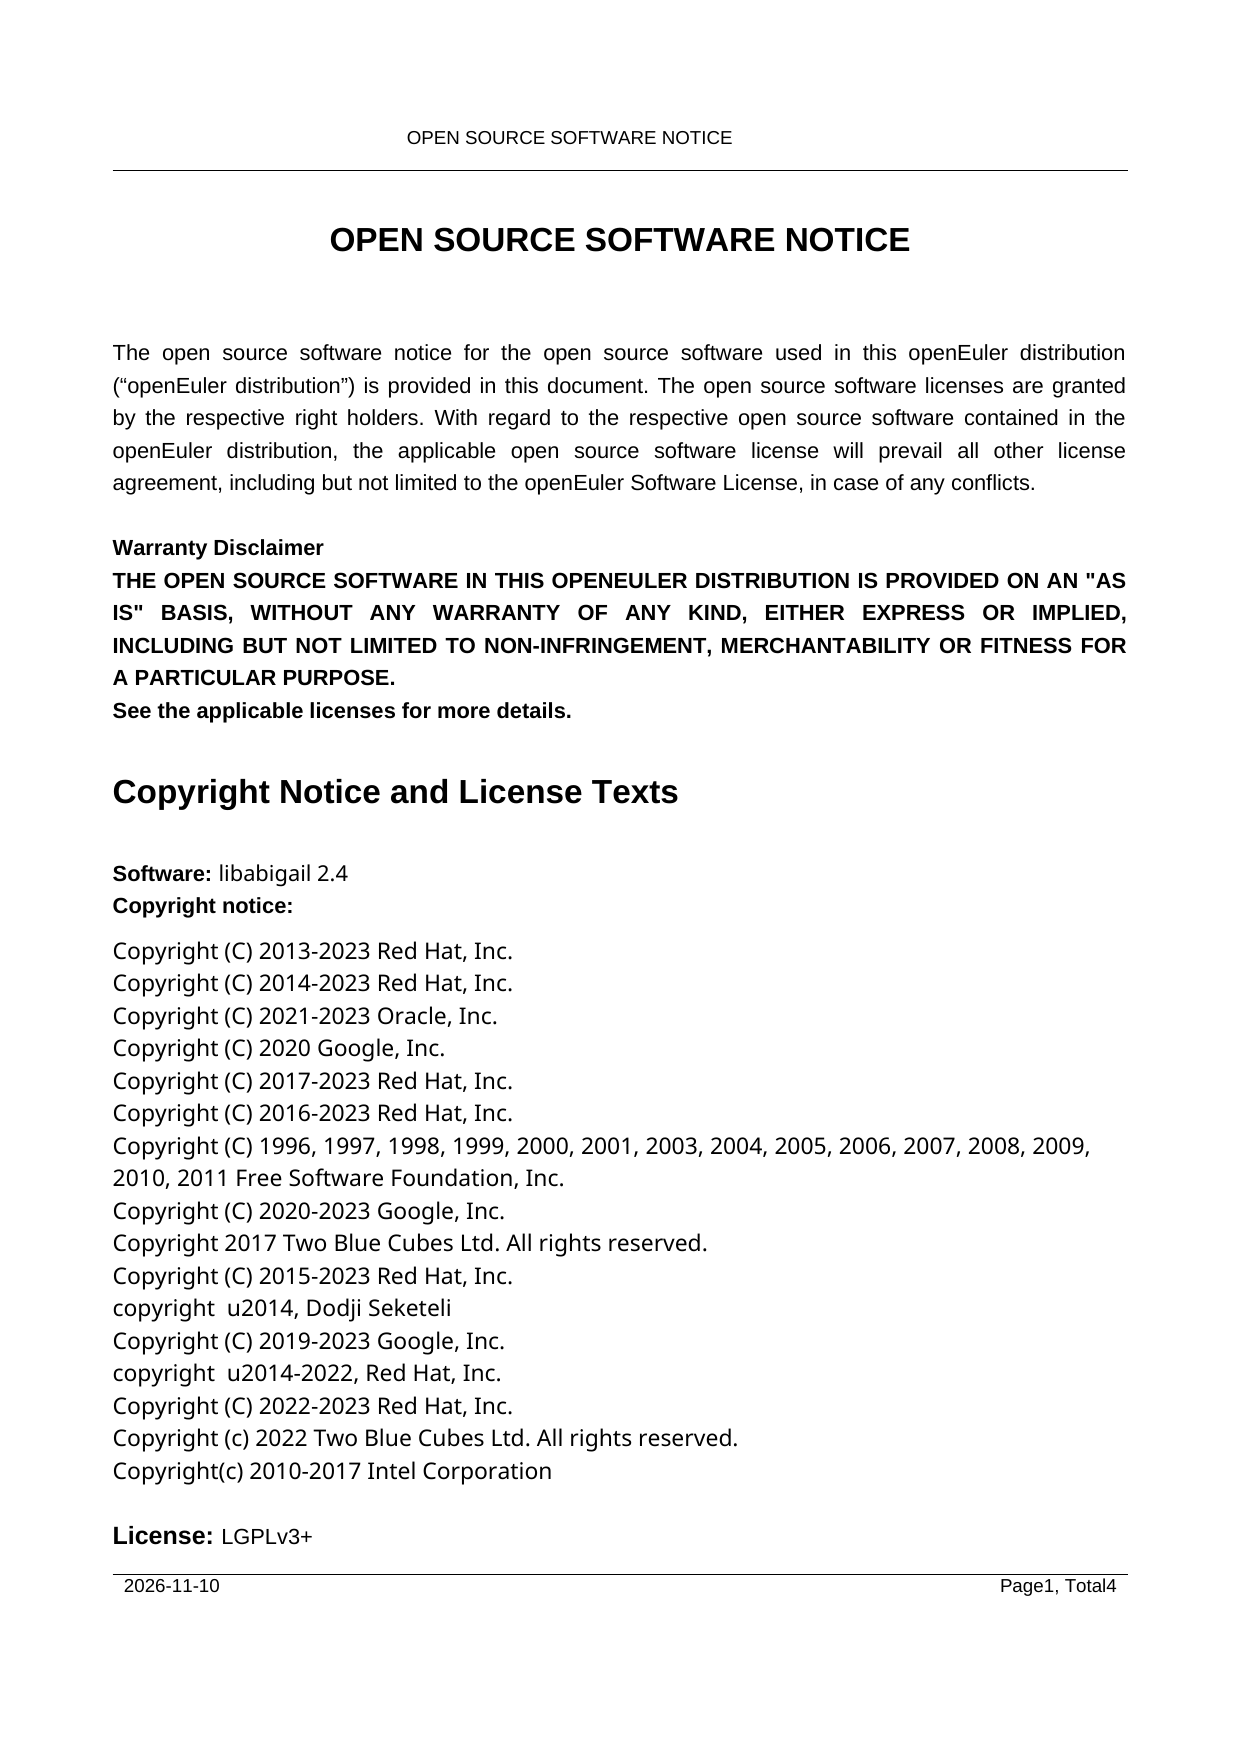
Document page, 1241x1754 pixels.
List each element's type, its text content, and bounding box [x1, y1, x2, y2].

text Copyright (C) 2013-2023 Red Hat, Inc. Copyright (C) 2014-2023 Red Hat, Inc. Copyright (C) 2021-2023 Oracle, Inc. Copyright (C) 2020 Google, Inc. Copyright (C) 2017-2023 Red Hat, Inc. Copyright (C) 2016-2023 Red Hat, Inc. Copyright (C) 1996, 1997, 1998, 1999, 2000, 2001, 2003, 2004, 2005, 2006, 2007, 2008, 2009, 2010, 2011 Free Software Foundation, Inc. Copyright (C) 2020-2023 Google, Inc. Copyright 2017 Two Blue Cubes Ltd. All rights reserved. Copyright (C) 2015-2023 Red Hat, Inc. copyright u2014, Dodji Seketeli Copyright (C) 2019-2023 Google, Inc. copyright u2014-2022, Red Hat, Inc. Copyright (C) 2022-2023 Red Hat, Inc. Copyright (c) 2022 Two Blue Cubes Ltd. All rights reserved. Copyright(c) 2010-2017 Intel Corporation [112, 934, 1128, 1519]
text Copyright Notice and License Texts [112, 759, 1128, 824]
text OPEN SOURCE SOFTWARE NOTICE [112, 206, 1128, 271]
title Software: libabigail 2.4 [112, 856, 1128, 889]
text THE OPEN SOURCE SOFTWARE IN THIS OPENEULER DISTRIBUTION IS PROVIDED ON AN "AS IS" BASIS, WITHOUT ANY WARRANTY OF ANY KIND, EITHER EXPRESS OR IMPLIED, INCLUDING BUT NOT LIMITED TO NON-INFRINGEMENT, MERCHANTABILITY OR FITNESS FOR A PARTICULAR PURPOSE. See the applicable licenses for more details. [112, 564, 1128, 726]
text The open source software notice for the open source software used in this openEuler distribution (“openEuler distribution”) is provided in this document. The open source software licenses are granted by the respective right holders. With regard to the respective open source software contained in the openEuler distribution, the applicable open source software license will prevail all other license agreement, including but not limited to the openEuler Software License, in case of any conflicts. [112, 336, 1128, 499]
text Copyright notice: [112, 889, 1128, 921]
text License: LGPLv3+ [112, 1519, 1128, 1551]
text Warranty Disclaimer [112, 531, 1128, 564]
